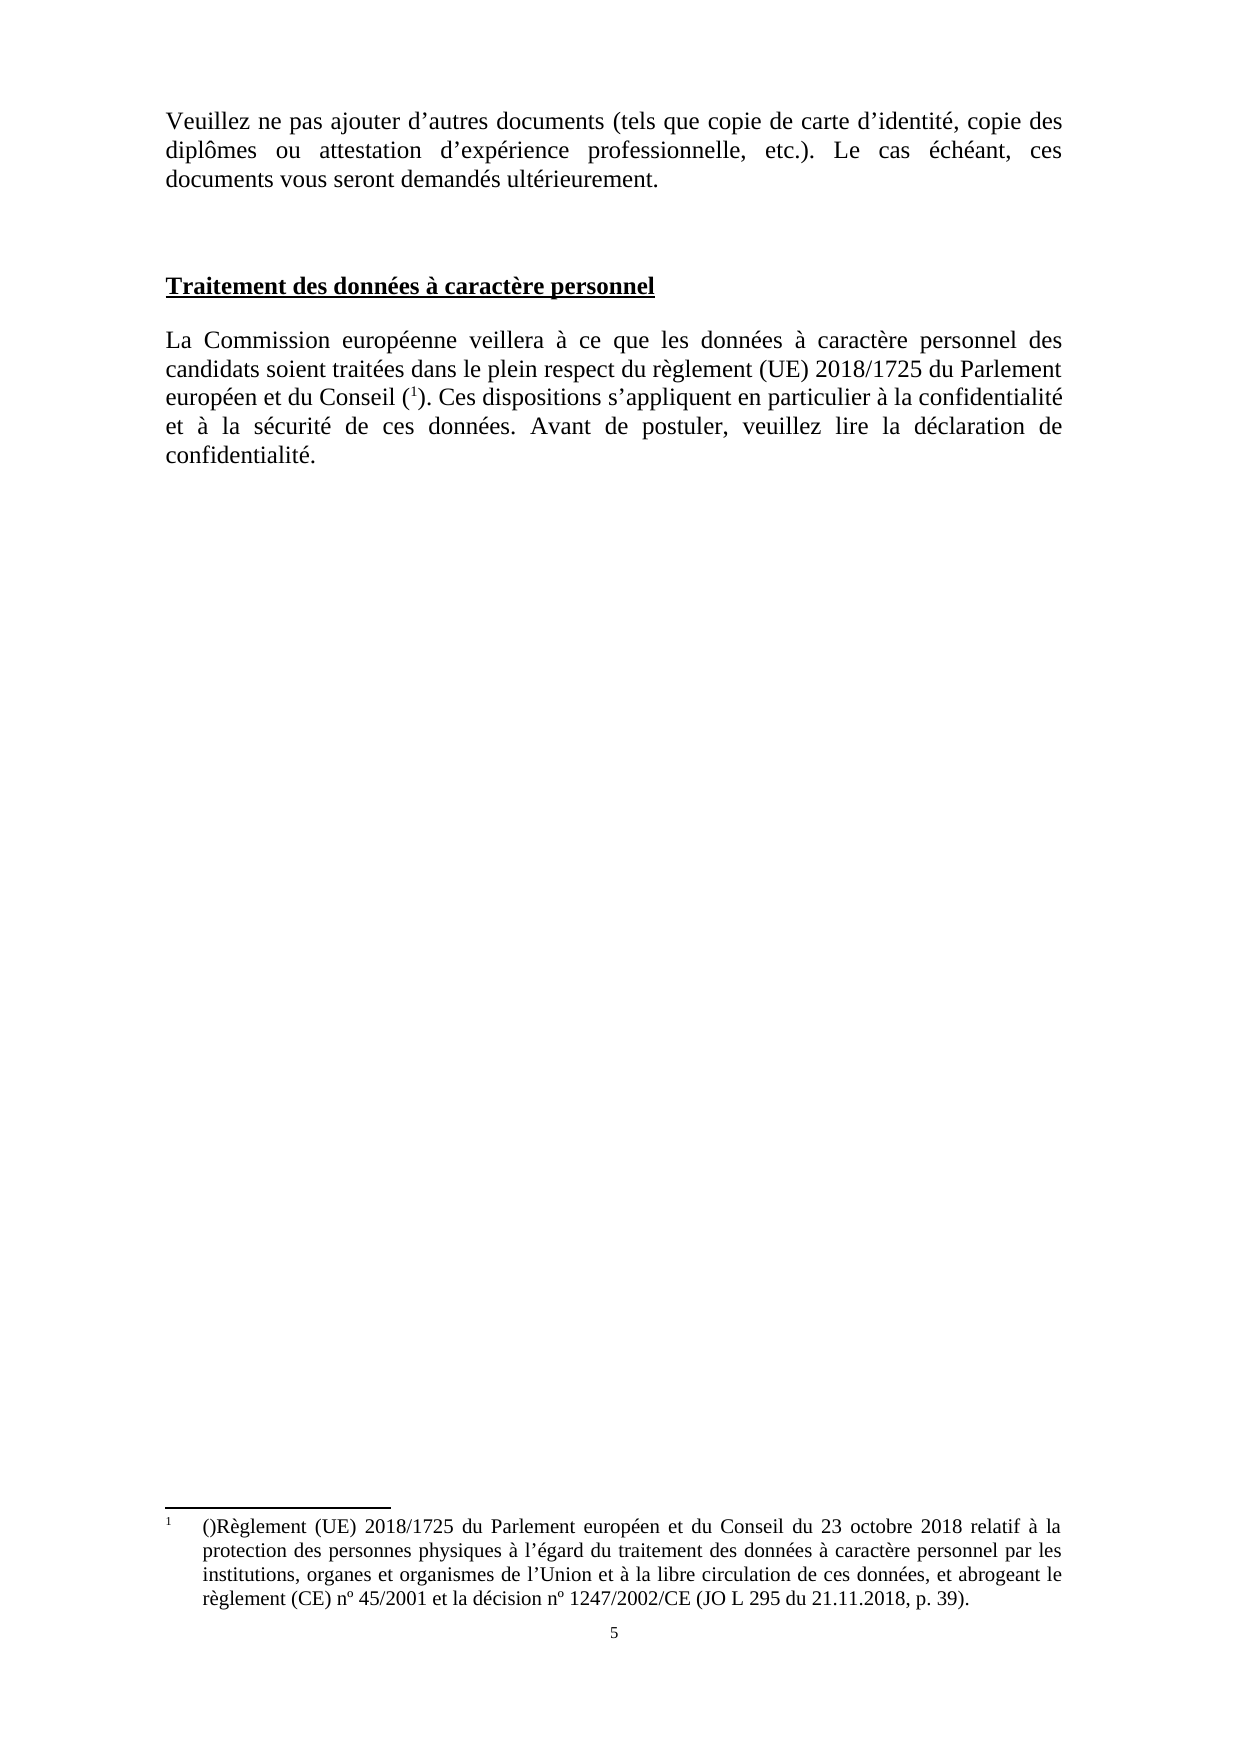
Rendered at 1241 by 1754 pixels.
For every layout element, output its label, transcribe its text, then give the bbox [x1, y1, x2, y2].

text Traitement des données à caractère personnel [165, 271, 1063, 300]
text La Commission européenne veillera à ce que les données à caractère personnel des candidats soient traitées dans le plein respect du règlement (UE) 2018/1725 du Parlement européen et du Conseil (). Ces dispositions s’appliquent en particulier à la confidentialité et à la sécurité de ces données. Avant de postuler, veuillez lire la déclaration de confidentialité. [165, 325, 1063, 469]
text Veuillez ne pas ajouter d’autres documents (tels que copie de carte d’identité, copie des diplômes ou attestation d’expérience professionnelle, etc.). Le cas échéant, ces documents vous seront demandés ultérieurement. [165, 106, 1063, 192]
